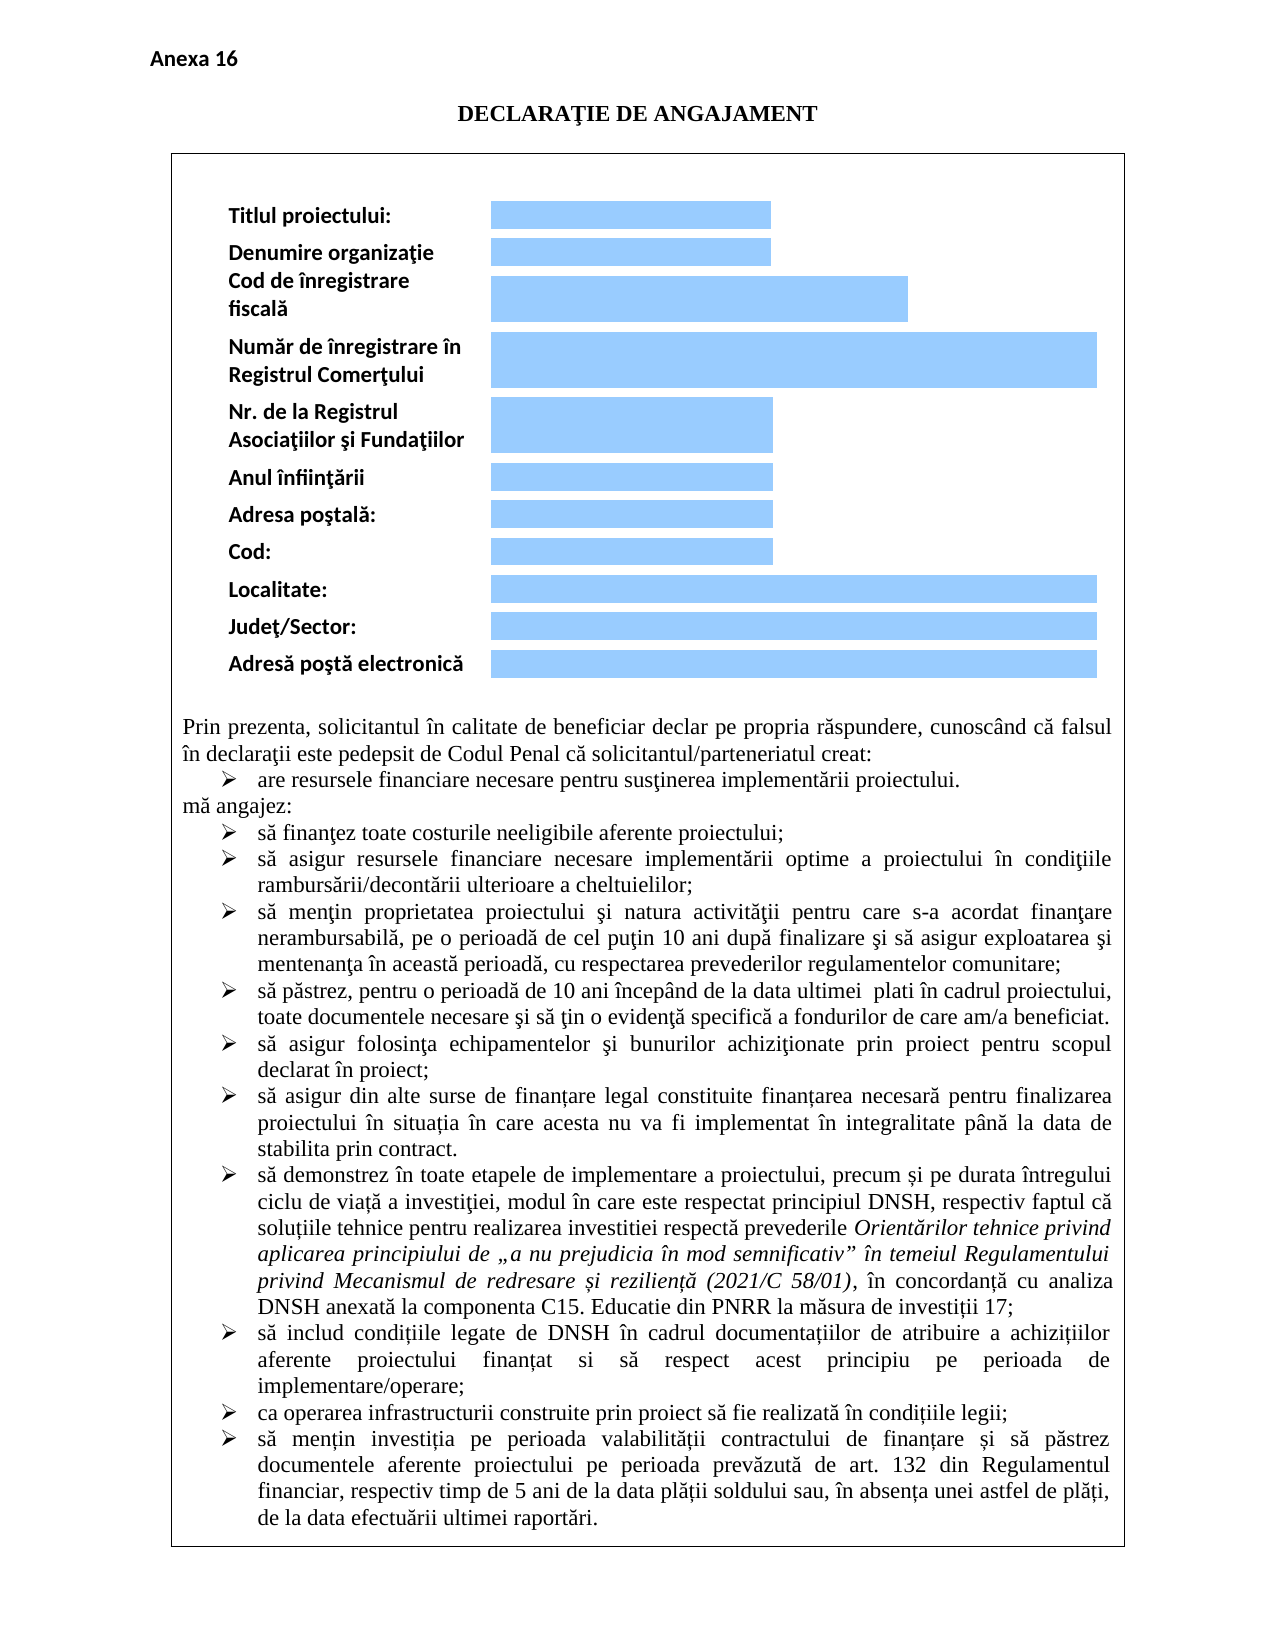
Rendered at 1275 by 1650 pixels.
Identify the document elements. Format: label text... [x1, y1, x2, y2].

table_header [172, 154, 1124, 1546]
text DECLARAŢIE DE ANGAJAMENT [150, 100, 1125, 127]
text Anexa 16 [150, 44, 1125, 72]
